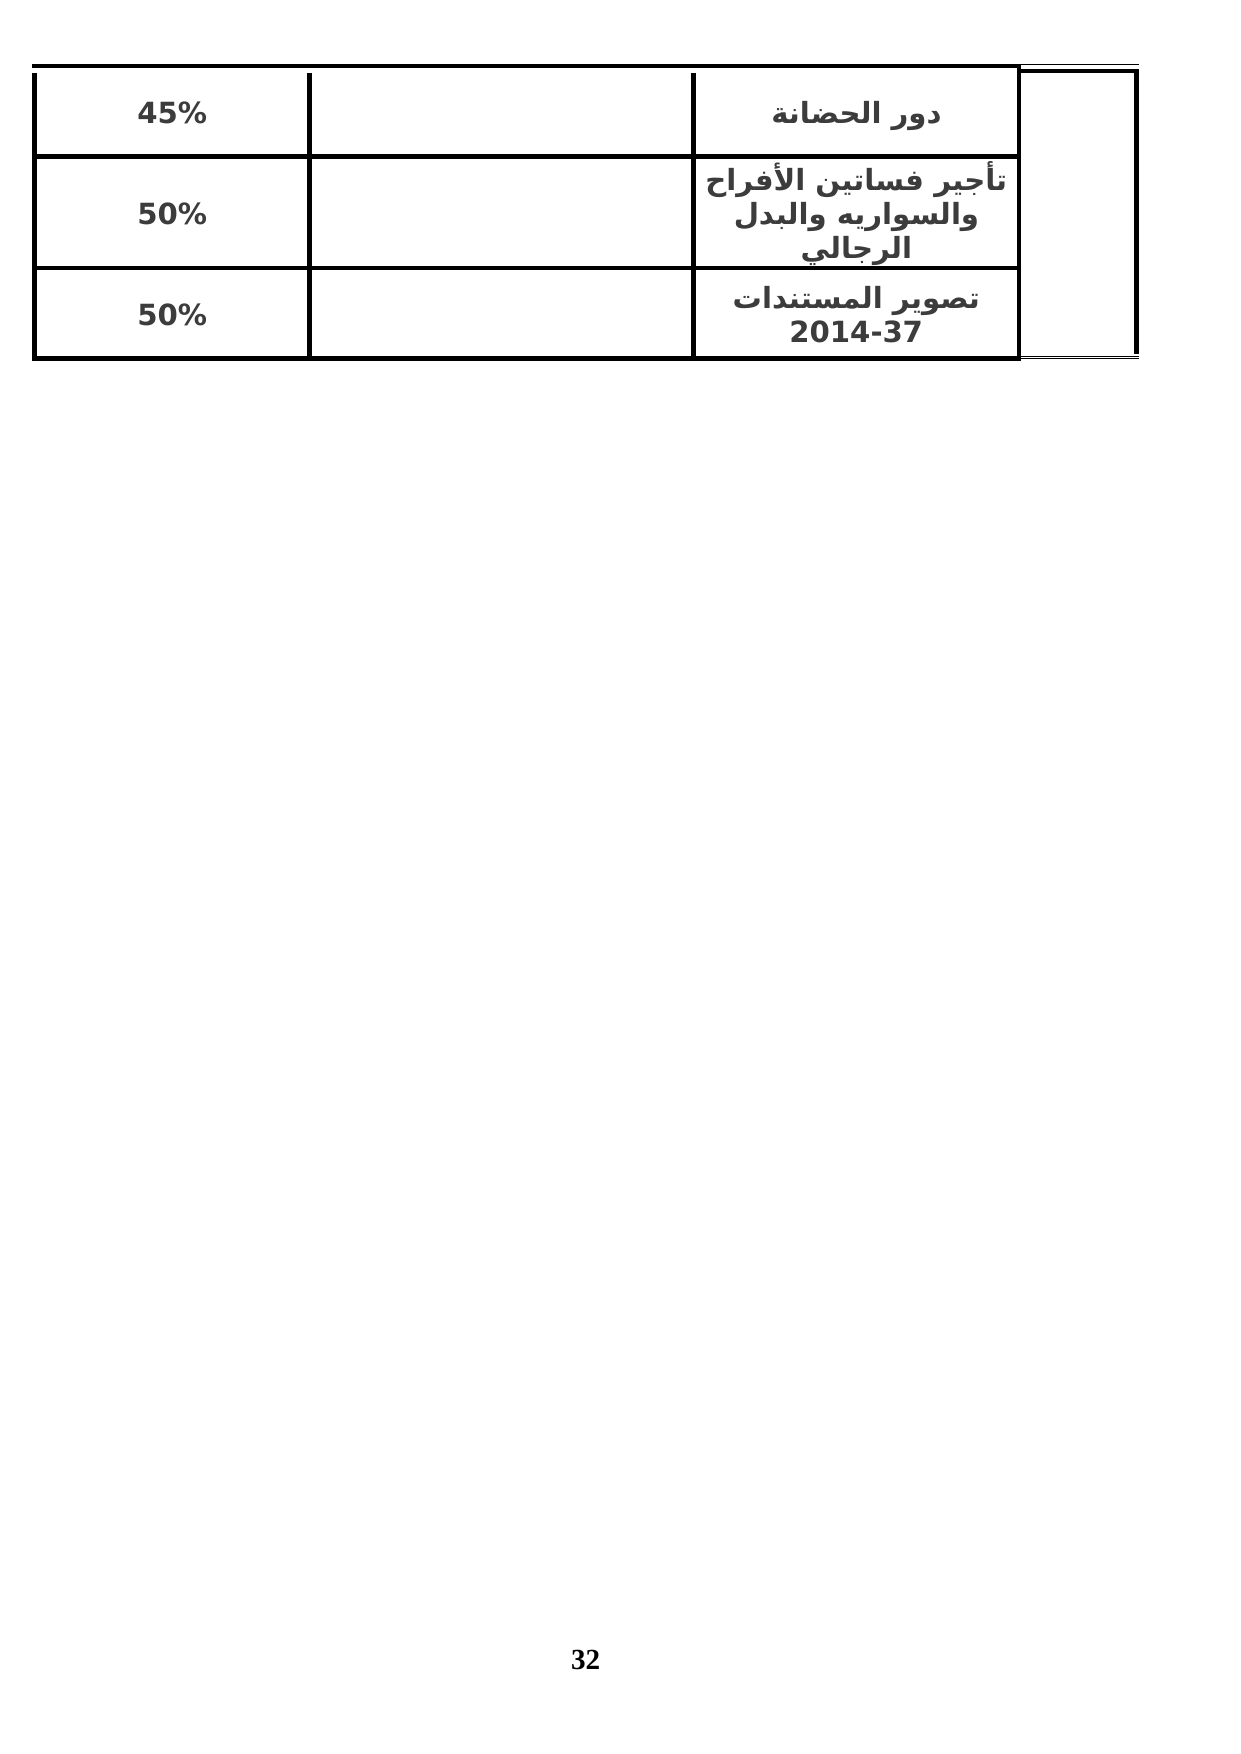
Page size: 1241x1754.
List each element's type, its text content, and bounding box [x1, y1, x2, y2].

table_cell 45% [35, 68, 310, 154]
table_cell [312, 270, 691, 356]
table_cell تأجير فساتين الأفراح والسواريه والبدل الرجالي [696, 159, 1017, 266]
table_cell 50% [37, 270, 307, 356]
table_cell دور الحضانة [694, 68, 1017, 154]
table_cell 50% [37, 159, 307, 266]
table_cell [310, 68, 694, 154]
table_cell [312, 159, 691, 266]
table_cell تصوير المستندات 37-2014 [696, 270, 1017, 356]
